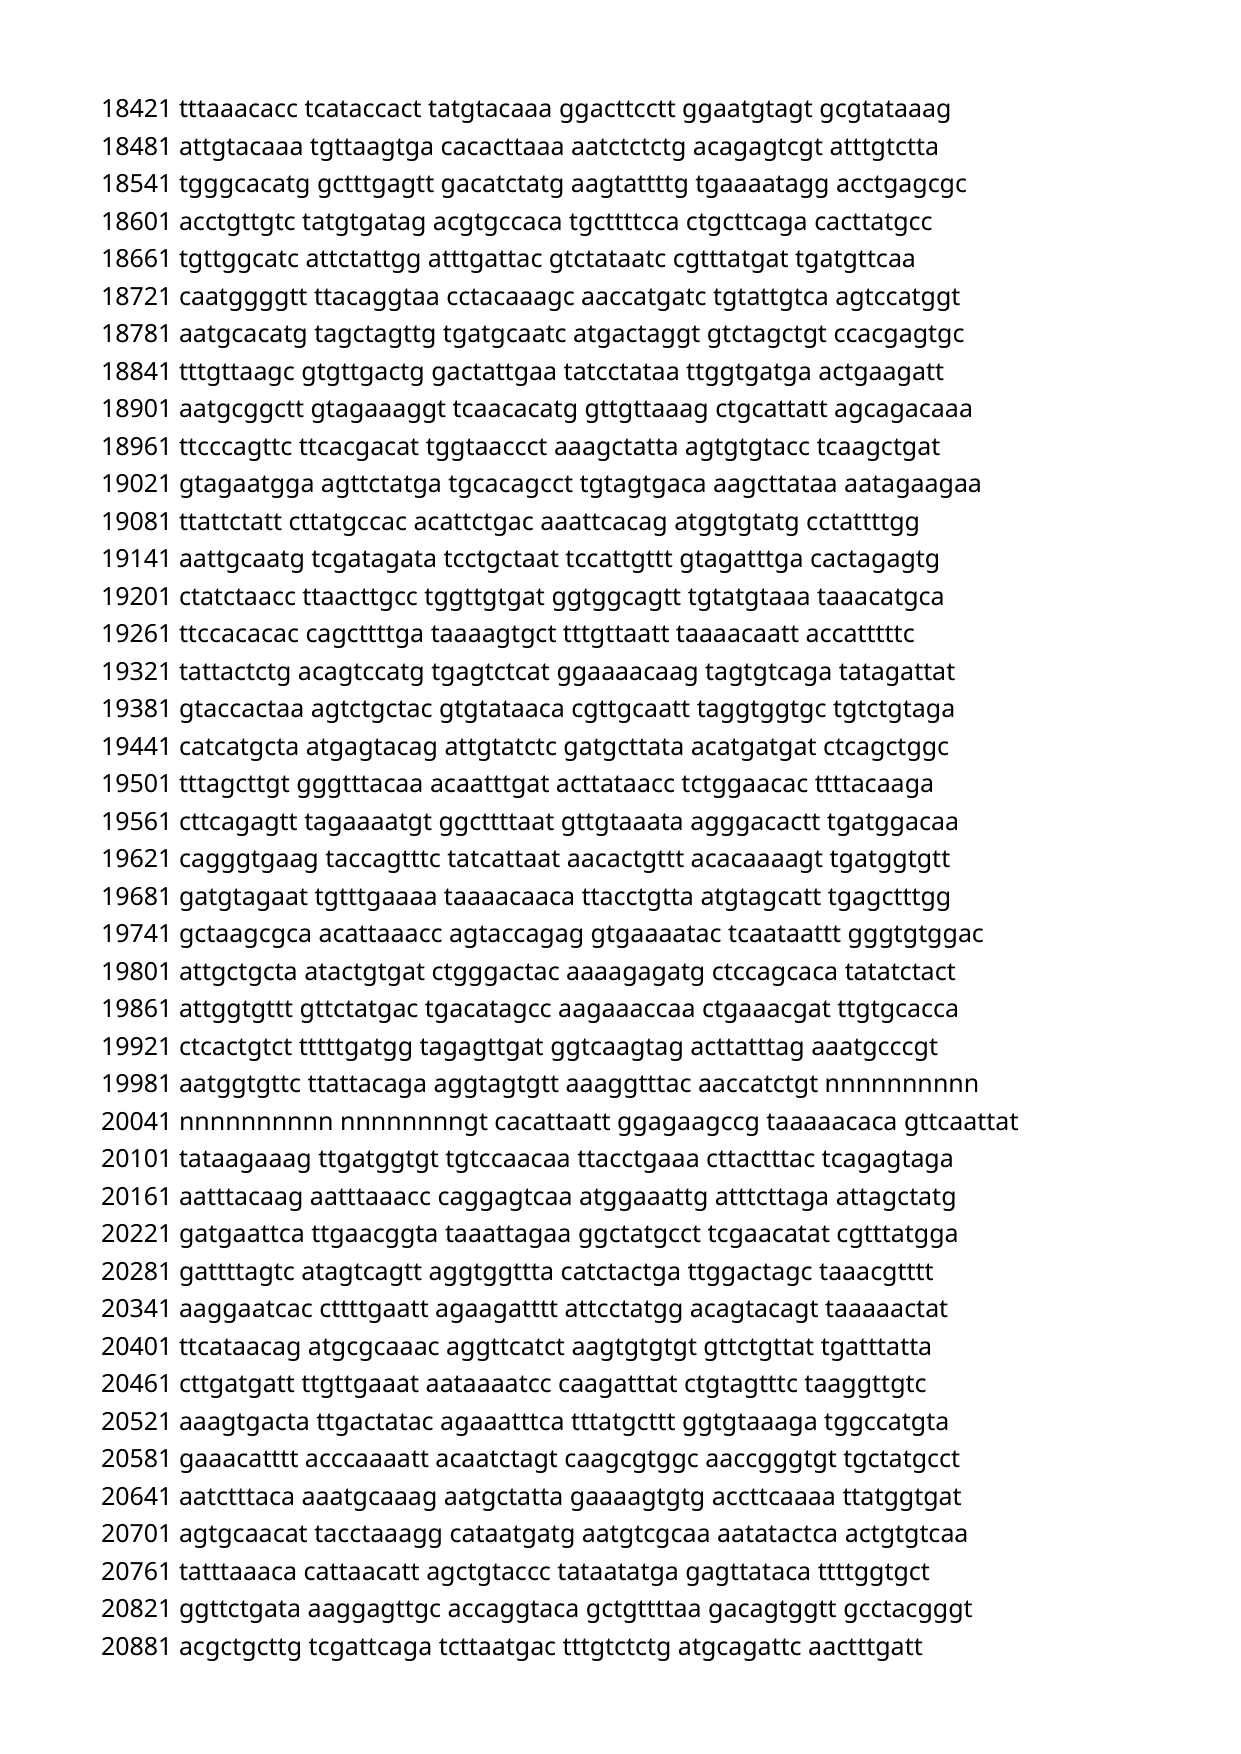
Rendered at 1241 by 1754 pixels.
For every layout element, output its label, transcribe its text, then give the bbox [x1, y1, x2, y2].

text 19621 cagggtgaag taccagtttc tatcattaat aacactgttt acacaaaagt tgatggtgtt [75, 839, 1165, 877]
text 19261 ttccacacac cagcttttga taaaagtgct tttgttaatt taaaacaatt accatttttc [75, 614, 1165, 652]
text 18661 tgttggcatc attctattgg atttgattac gtctataatc cgtttatgat tgatgttcaa [75, 239, 1165, 277]
text 20341 aaggaatcac cttttgaatt agaagatttt attcctatgg acagtacagt taaaaactat [75, 1289, 1165, 1327]
text 19321 tattactctg acagtccatg tgagtctcat ggaaaacaag tagtgtcaga tatagattat [75, 652, 1165, 689]
text 18901 aatgcggctt gtagaaaggt tcaacacatg gttgttaaag ctgcattatt agcagacaaa [75, 389, 1165, 427]
text 19861 attggtgttt gttctatgac tgacatagcc aagaaaccaa ctgaaacgat ttgtgcacca [75, 989, 1165, 1027]
text 19381 gtaccactaa agtctgctac gtgtataaca cgttgcaatt taggtggtgc tgtctgtaga [75, 689, 1165, 727]
text 20821 ggttctgata aaggagttgc accaggtaca gctgttttaa gacagtggtt gcctacgggt [75, 1589, 1165, 1627]
text 20701 agtgcaacat tacctaaagg cataatgatg aatgtcgcaa aatatactca actgtgtcaa [75, 1514, 1165, 1552]
text 18961 ttcccagttc ttcacgacat tggtaaccct aaagctatta agtgtgtacc tcaagctgat [75, 427, 1165, 464]
text 19501 tttagcttgt gggtttacaa acaatttgat acttataacc tctggaacac ttttacaaga [75, 764, 1165, 802]
text 20161 aatttacaag aatttaaacc caggagtcaa atggaaattg atttcttaga attagctatg [75, 1177, 1165, 1214]
text 20581 gaaacatttt acccaaaatt acaatctagt caagcgtggc aaccgggtgt tgctatgcct [75, 1439, 1165, 1477]
text 19741 gctaagcgca acattaaacc agtaccagag gtgaaaatac tcaataattt gggtgtggac [75, 914, 1165, 952]
text 18541 tgggcacatg gctttgagtt gacatctatg aagtattttg tgaaaatagg acctgagcgc [75, 164, 1165, 202]
text 18721 caatggggtt ttacaggtaa cctacaaagc aaccatgatc tgtattgtca agtccatggt [75, 277, 1165, 314]
text 18841 tttgttaagc gtgttgactg gactattgaa tatcctataa ttggtgatga actgaagatt [75, 352, 1165, 389]
text 19981 aatggtgttc ttattacaga aggtagtgtt aaaggtttac aaccatctgt nnnnnnnnnn [75, 1064, 1165, 1102]
text 19441 catcatgcta atgagtacag attgtatctc gatgcttata acatgatgat ctcagctggc [75, 727, 1165, 764]
text 19201 ctatctaacc ttaacttgcc tggttgtgat ggtggcagtt tgtatgtaaa taaacatgca [75, 577, 1165, 614]
text 20401 ttcataacag atgcgcaaac aggttcatct aagtgtgtgt gttctgttat tgatttatta [75, 1327, 1165, 1364]
text 20881 acgctgcttg tcgattcaga tcttaatgac tttgtctctg atgcagattc aactttgatt [75, 1627, 1165, 1664]
text 20041 nnnnnnnnnn nnnnnnnngt cacattaatt ggagaagccg taaaaacaca gttcaattat [75, 1102, 1165, 1139]
text 18421 tttaaacacc tcataccact tatgtacaaa ggacttcctt ggaatgtagt gcgtataaag [75, 89, 1165, 127]
text 18481 attgtacaaa tgttaagtga cacacttaaa aatctctctg acagagtcgt atttgtctta [75, 127, 1165, 164]
text 19681 gatgtagaat tgtttgaaaa taaaacaaca ttacctgtta atgtagcatt tgagctttgg [75, 877, 1165, 914]
text 19081 ttattctatt cttatgccac acattctgac aaattcacag atggtgtatg cctattttgg [75, 502, 1165, 539]
text 19141 aattgcaatg tcgatagata tcctgctaat tccattgttt gtagatttga cactagagtg [75, 539, 1165, 577]
text 19561 cttcagagtt tagaaaatgt ggcttttaat gttgtaaata agggacactt tgatggacaa [75, 802, 1165, 839]
text 20101 tataagaaag ttgatggtgt tgtccaacaa ttacctgaaa cttactttac tcagagtaga [75, 1139, 1165, 1177]
text 20281 gattttagtc atagtcagtt aggtggttta catctactga ttggactagc taaacgtttt [75, 1252, 1165, 1289]
text 18781 aatgcacatg tagctagttg tgatgcaatc atgactaggt gtctagctgt ccacgagtgc [75, 314, 1165, 352]
text 18601 acctgttgtc tatgtgatag acgtgccaca tgcttttcca ctgcttcaga cacttatgcc [75, 202, 1165, 239]
text 20521 aaagtgacta ttgactatac agaaatttca tttatgcttt ggtgtaaaga tggccatgta [75, 1402, 1165, 1439]
text 20221 gatgaattca ttgaacggta taaattagaa ggctatgcct tcgaacatat cgtttatgga [75, 1214, 1165, 1252]
text 20641 aatctttaca aaatgcaaag aatgctatta gaaaagtgtg accttcaaaa ttatggtgat [75, 1477, 1165, 1514]
text 19021 gtagaatgga agttctatga tgcacagcct tgtagtgaca aagcttataa aatagaagaa [75, 464, 1165, 502]
text 20761 tatttaaaca cattaacatt agctgtaccc tataatatga gagttataca ttttggtgct [75, 1552, 1165, 1589]
text 19801 attgctgcta atactgtgat ctgggactac aaaagagatg ctccagcaca tatatctact [75, 952, 1165, 989]
text 20461 cttgatgatt ttgttgaaat aataaaatcc caagatttat ctgtagtttc taaggttgtc [75, 1364, 1165, 1402]
text 19921 ctcactgtct tttttgatgg tagagttgat ggtcaagtag acttatttag aaatgcccgt [75, 1027, 1165, 1064]
